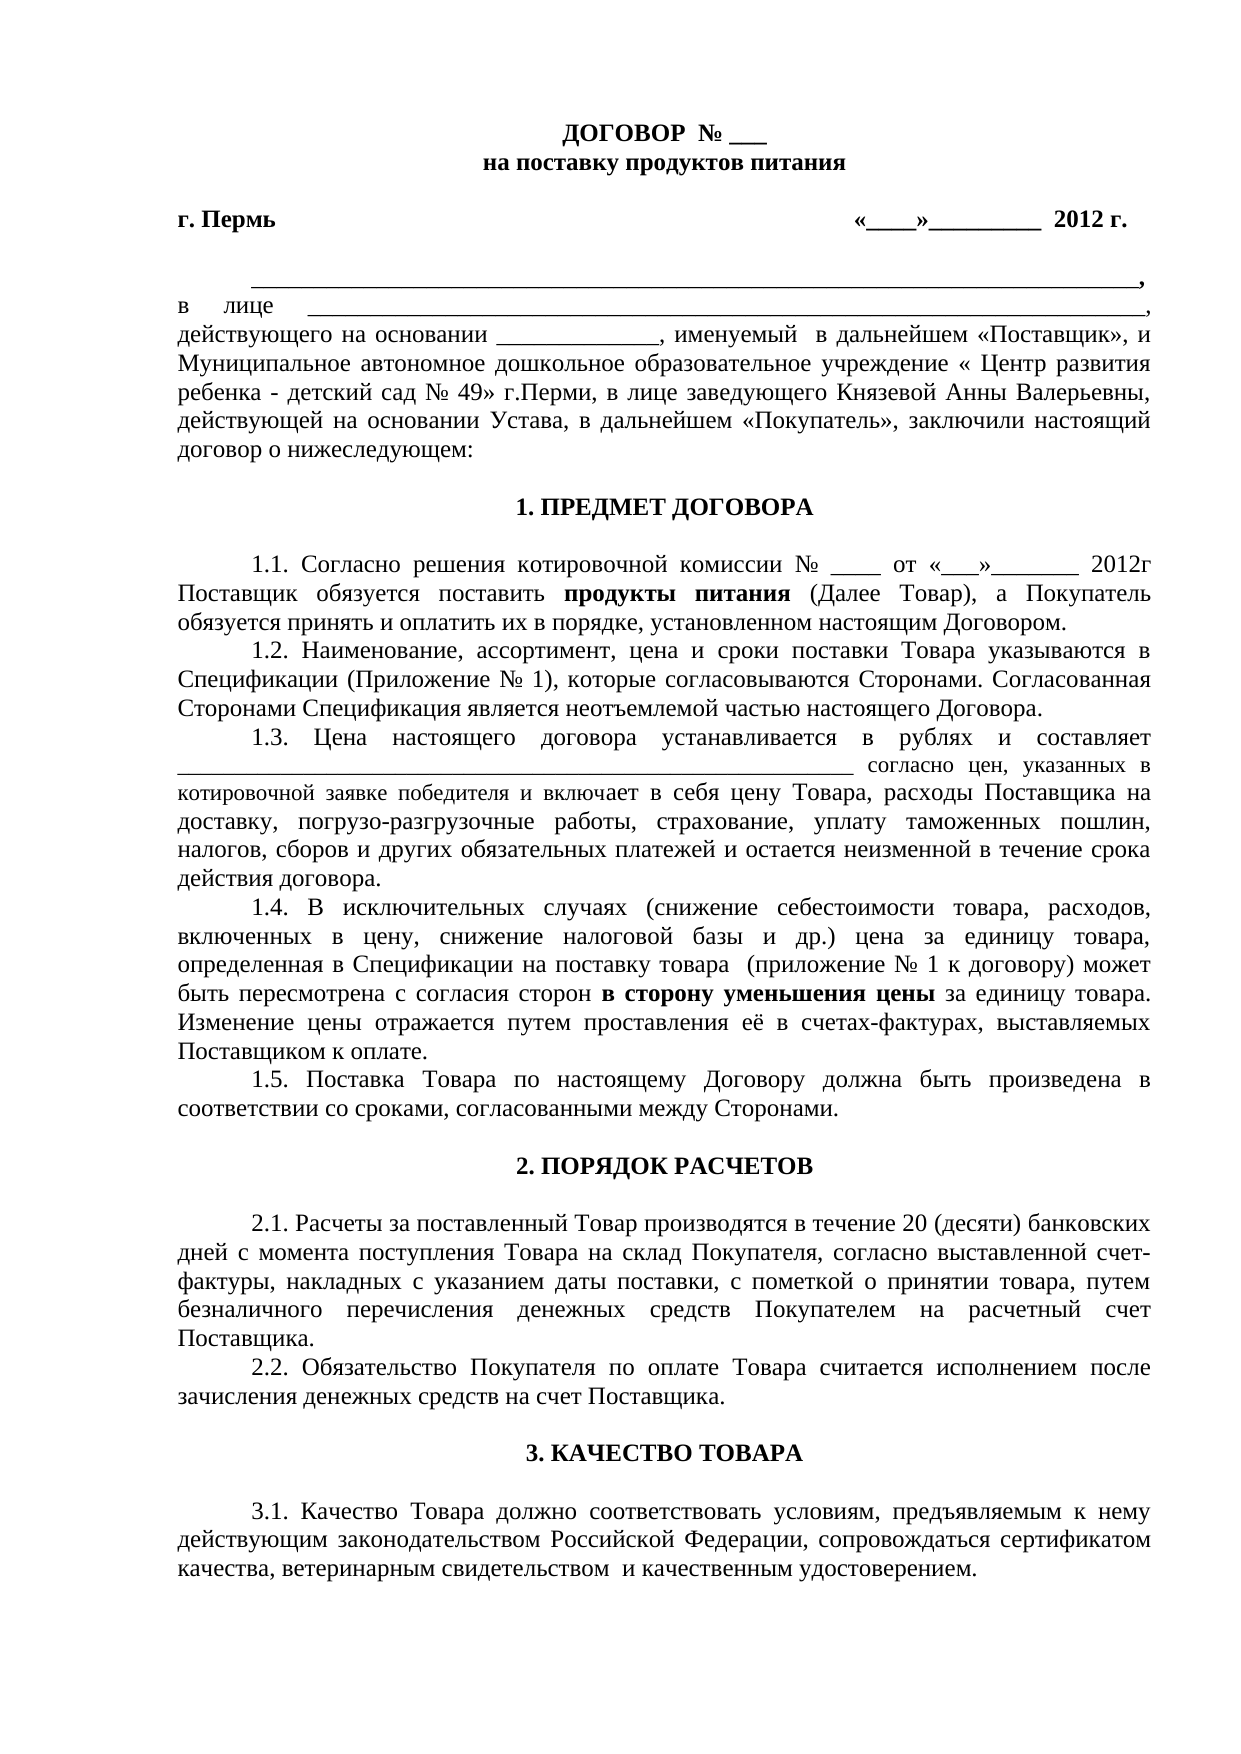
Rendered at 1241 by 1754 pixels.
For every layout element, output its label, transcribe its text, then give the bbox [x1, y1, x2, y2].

text 1.3. Цена настоящего договора устанавливается в рублях и составляет ___________________________________________________________ согласно цен, указанных в котировочной заявке победителя и включает в себя цену Товара, расходы Поставщика на доставку, погрузо-разгрузочные работы, страхование, уплату таможенных пошлин, налогов, сборов и других обязательных платежей и остается неизменной в течение срока действия договора. [177, 722, 1152, 892]
text 3. КАЧЕСТВО ТОВАРА [177, 1438, 1152, 1467]
text 1.4. В исключительных случаях (снижение себестоимости товара, расходов, включенных в цену, снижение налоговой базы и др.) цена за единицу товара, определенная в Спецификации на поставку товара (приложение № 1 к договору) может быть пересмотрена с согласия сторон в сторону уменьшения цены за единицу товара. Изменение цены отражается путем проставления её в счетах-фактурах, выставляемых Поставщиком к оплате. [177, 892, 1152, 1064]
text ДОГОВОР № ___ [177, 118, 1152, 147]
text 3.1. Качество Товара должно соответствовать условиям, предъявляемым к нему действующим законодательством Российской Федерации, сопровождаться сертификатом качества, ветеринарным свидетельством и качественным удостоверением. [177, 1496, 1152, 1582]
text 2. ПОРЯДОК РАСЧЕТОВ [177, 1151, 1152, 1179]
text 1.5. Поставка Товара по настоящему Договору должна быть произведена в соответствии со сроками, согласованными между Сторонами. [177, 1064, 1152, 1122]
text 1.2. Наименование, ассортимент, цена и сроки поставки Товара указываются в Спецификации (Приложение № 1), которые согласовываются Сторонами. Согласованная Сторонами Спецификация является неотъемлемой частью настоящего Договора. [177, 636, 1152, 722]
text 2.1. Расчеты за поставленный Товар производятся в течение 20 (десяти) банковских дней с момента поступления Товара на склад Покупателя, согласно выставленной счет-фактуры, накладных с указанием даты поставки, с пометкой о принятии товара, путем безналичного перечисления денежных средств Покупателем на расчетный счет Поставщика. [177, 1208, 1152, 1352]
text 1. ПРЕДМЕТ ДОГОВОРА [177, 492, 1152, 521]
text _______________________________________________________________________, в лице ___________________________________________________________________, действующего на основании _____________, именуемый в дальнейшем «Поставщик», и Муниципальное автономное дошкольное образовательное учреждение « Центр развития ребенка - детский сад № 49» г.Перми, в лице заведующего Князевой Анны Валерьевны, действующей на основании Устава, в дальнейшем «Покупатель», заключили настоящий договор о нижеследующем: [177, 262, 1152, 463]
text г. Пермь «____»_________ 2012 г. [177, 204, 1152, 233]
text 1.1. Согласно решения котировочной комиссии № ____ от «___»_______ 2012г Поставщик обязуется поставить продукты питания (Далее Товар), а Покупатель обязуется принять и оплатить их в порядке, установленном настоящим Договором. [177, 549, 1152, 636]
text 2.2. Обязательство Покупателя по оплате Товара считается исполнением после зачисления денежных средств на счет Поставщика. [177, 1352, 1152, 1409]
text на поставку продуктов питания [177, 147, 1152, 176]
